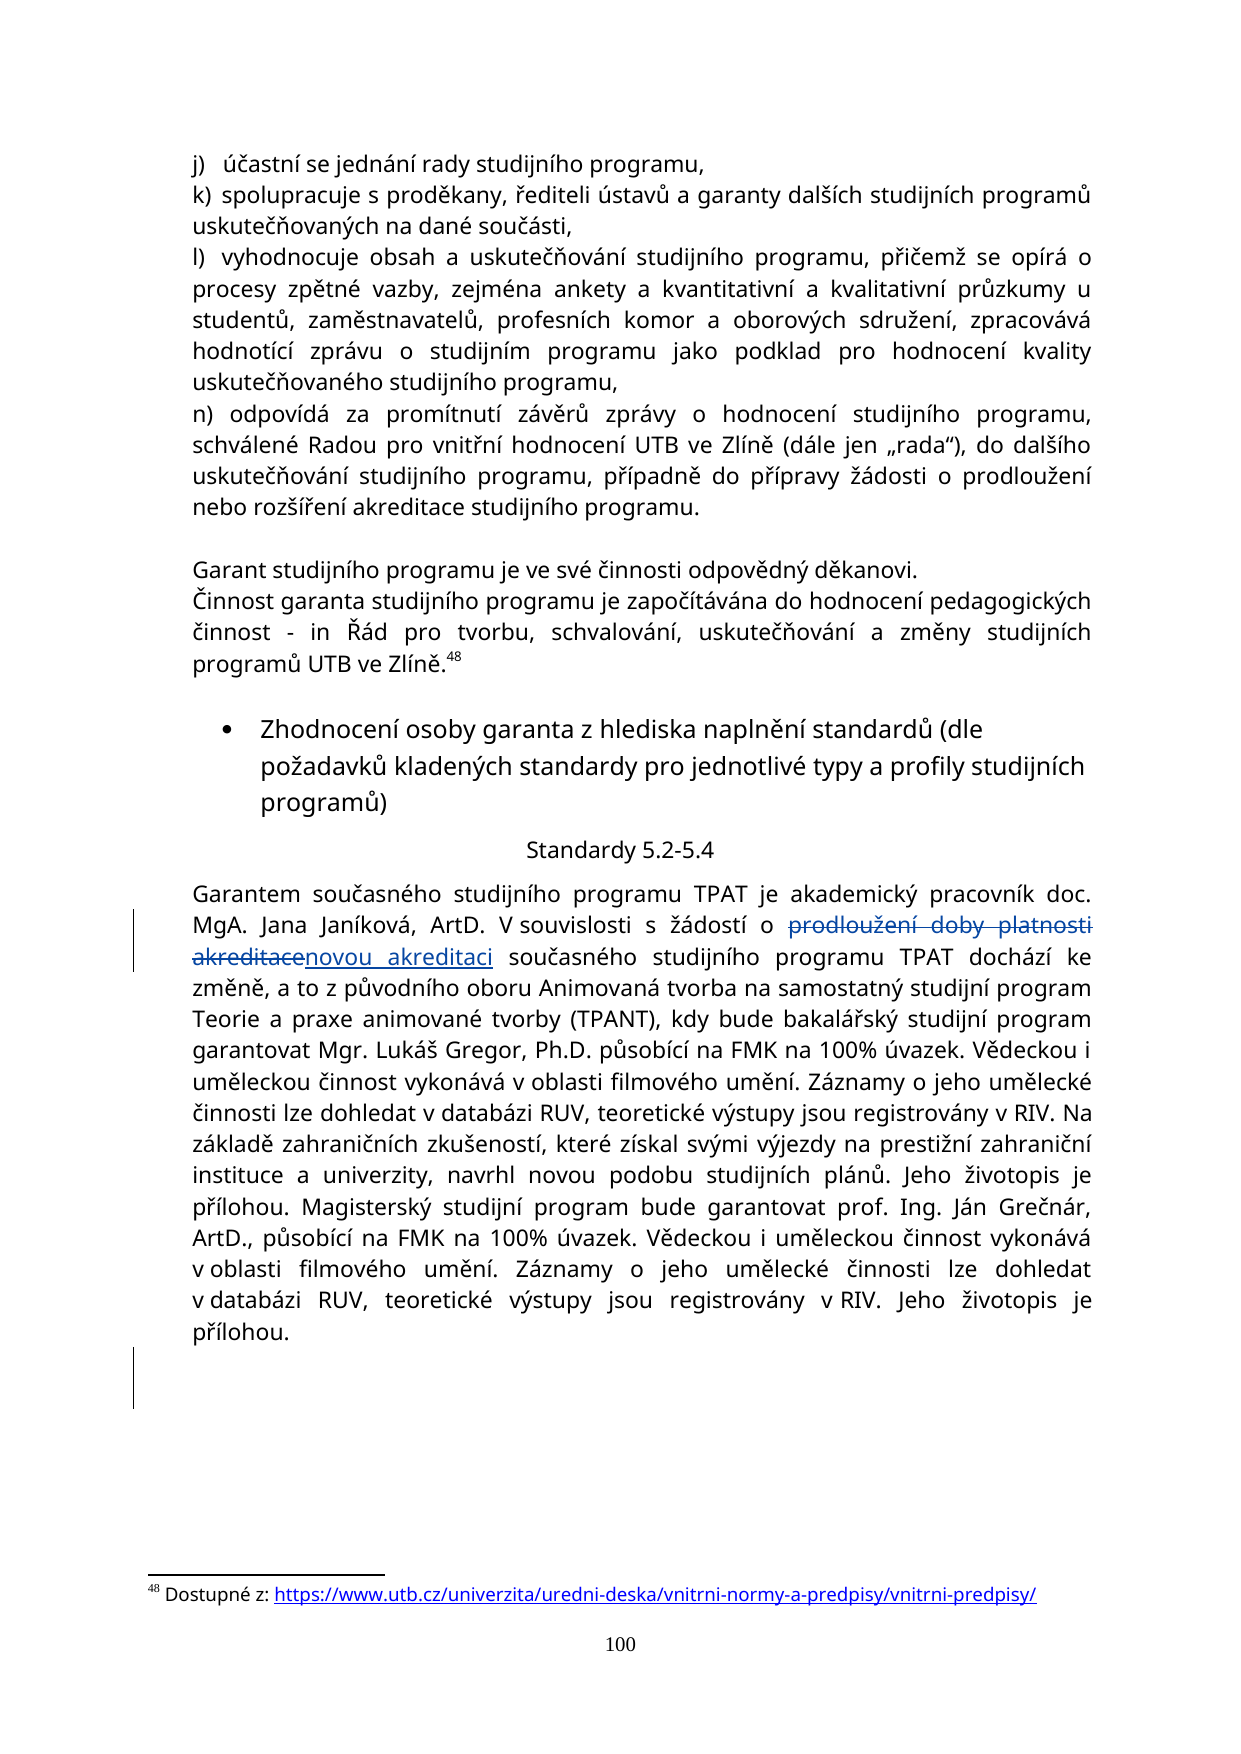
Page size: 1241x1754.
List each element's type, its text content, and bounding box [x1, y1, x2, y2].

text Činnost garanta studijního programu je započítávána do hodnocení pedagogických činnost - in Řád pro tvorbu, schvalování, uskutečňování a změny studijních programů UTB ve Zlíně. [192, 585, 1093, 679]
text j) účastní se jednání rady studijního programu, [148, 148, 1093, 179]
text Garant studijního programu je ve své činnosti odpovědný děkanovi. [148, 554, 1093, 585]
text Garantem současného studijního programu TPAT je akademický pracovník doc. MgA. Jana Janíková, ArtD. V souvislosti s žádostí o současného studijního programu TPAT dochází ke změně, a to z původního oboru Animovaná tvorba na samostatný studijní program Teorie a praxe animované tvorby (TPANT), kdy bude bakalářský studijní program garantovat Mgr. Lukáš Gregor, Ph.D. působící na FMK na 100% úvazek. Vědeckou i uměleckou činnost vykonává v oblasti filmového umění. Záznamy o jeho umělecké činnosti lze dohledat v databázi RUV, teoretické výstupy jsou registrovány v RIV. Na základě zahraničních zkušeností, které získal svými výjezdy na prestižní zahraniční instituce a univerzity, navrhl novou podobu studijních plánů. Jeho životopis je přílohou. Magisterský studijní program bude garantovat prof. Ing. Ján Grečnár, ArtD., působící na FMK na 100% úvazek. Vědeckou i uměleckou činnost vykonává v oblasti filmového umění. Záznamy o jeho umělecké činnosti lze dohledat v databázi RUV, teoretické výstupy jsou registrovány v RIV. Jeho životopis je přílohou. [192, 878, 1093, 1347]
text Standardy 5.2-5.4 [148, 834, 1093, 866]
text l) vyhodnocuje obsah a uskutečňování studijního programu, přičemž se opírá o procesy zpětné vazby, zejména ankety a kvantitativní a kvalitativní průzkumy u studentů, zaměstnavatelů, profesních komor a oborových sdružení, zpracovává hodnotící zprávu o studijním programu jako podklad pro hodnocení kvality uskutečňovaného studijního programu, [192, 241, 1093, 398]
text k) spolupracuje s proděkany, řediteli ústavů a garanty dalších studijních programů uskutečňovaných na dané součásti, [192, 179, 1093, 241]
subtitle Zhodnocení osoby garanta z hlediska naplnění standardů (dle požadavků kladených standardy pro jednotlivé typy a profily studijních programů) [223, 711, 1093, 819]
text n) odpovídá za promítnutí závěrů zprávy o hodnocení studijního programu, schválené Radou pro vnitřní hodnocení UTB ve Zlíně (dále jen „rada“), do dalšího uskutečňování studijního programu, případně do přípravy žádosti o prodloužení nebo rozšíření akreditace studijního programu. [192, 398, 1093, 523]
